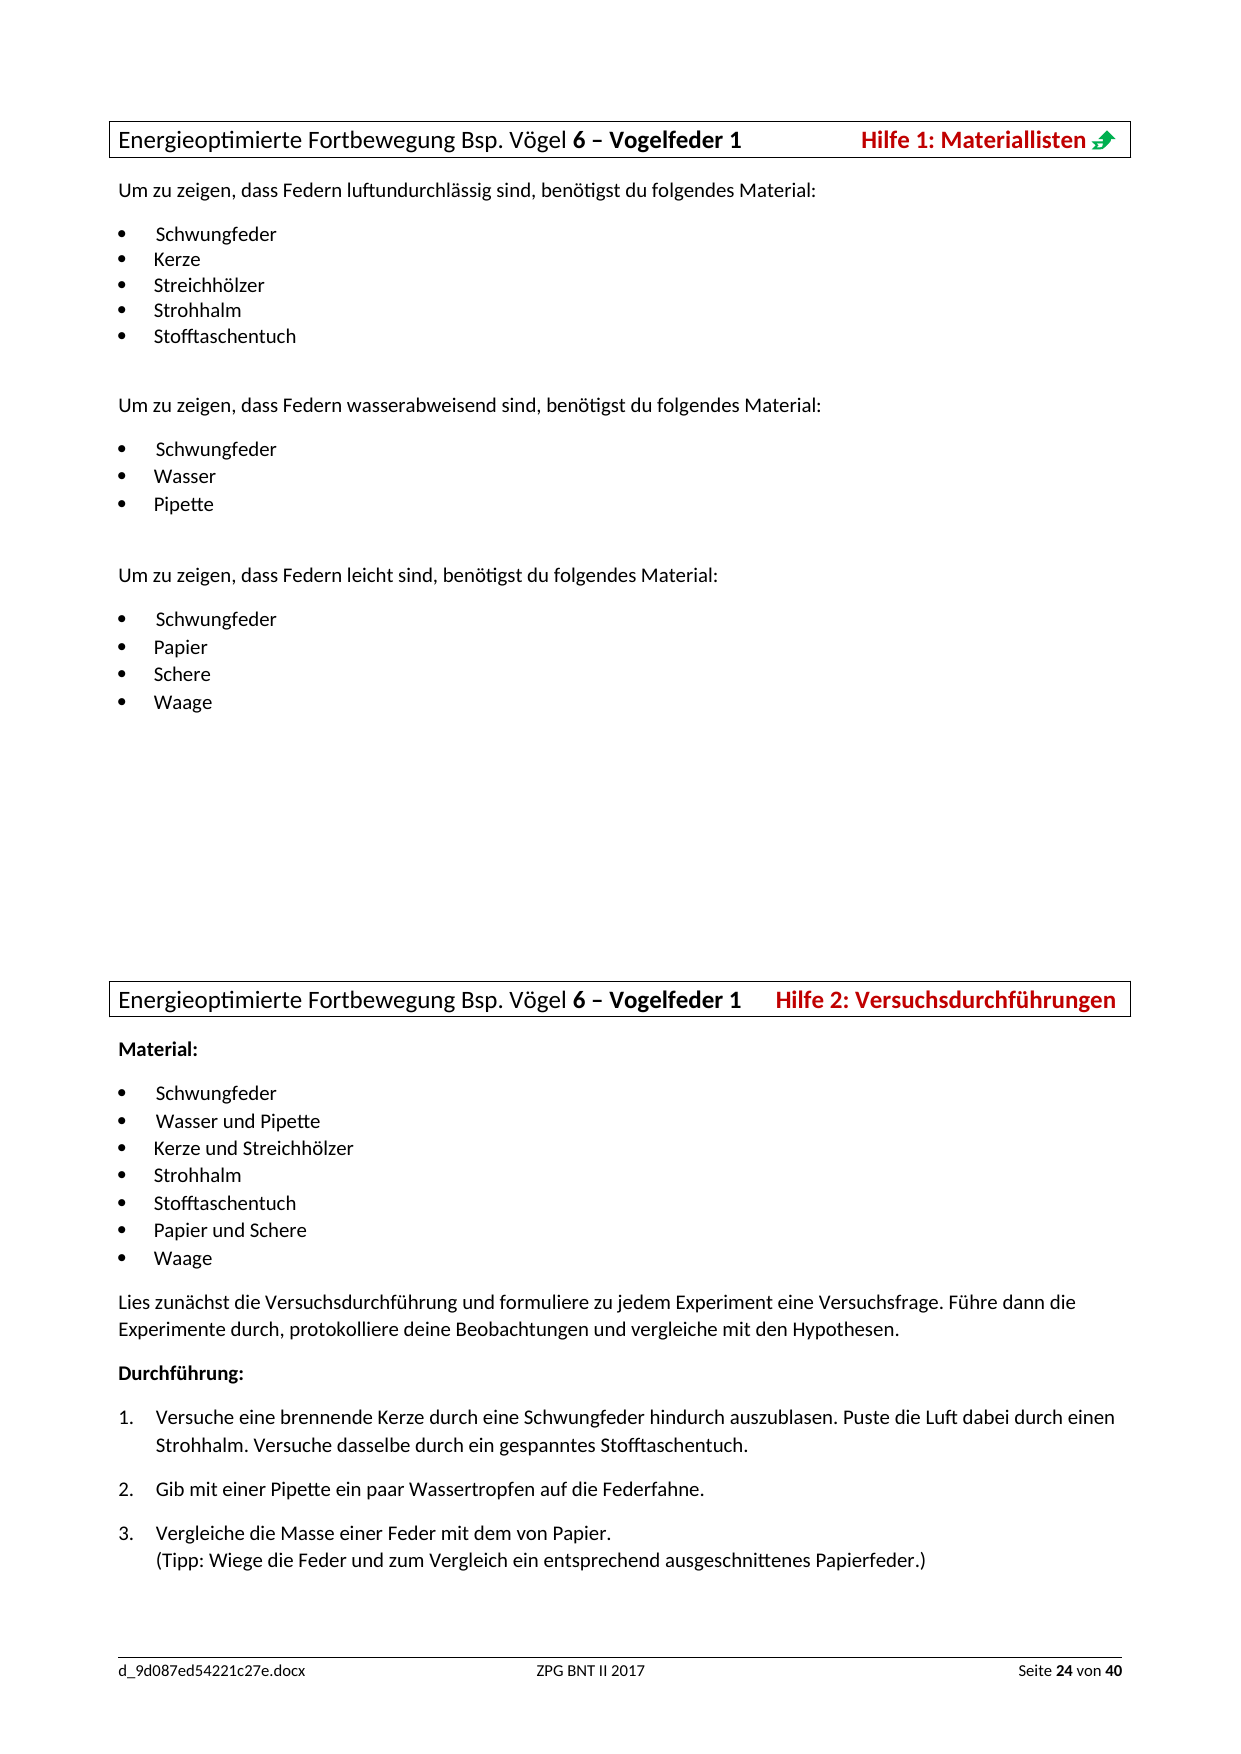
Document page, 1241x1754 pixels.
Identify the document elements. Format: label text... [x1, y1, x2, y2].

text Um zu zeigen, dass Federn wasserabweisend sind, benötigst du folgendes Material: [118, 392, 1122, 418]
list Versuche eine brennende Kerze durch eine Schwungfeder hindurch auszublasen. Puste die Luft dabei durch einen Strohhalm. Versuche dasselbe durch ein gespanntes Stofftaschentuch. [118, 1404, 1122, 1457]
list Strohhalm [118, 1163, 1122, 1188]
list Waage [118, 689, 1122, 714]
list Wasser [118, 464, 1122, 489]
list Pipette [118, 491, 1122, 517]
list Schwungfeder [118, 607, 1122, 632]
list Papier und Schere [118, 1217, 1122, 1243]
list Strohhalm [118, 297, 1122, 323]
text Um zu zeigen, dass Federn luftundurchlässig sind, benötigst du folgendes Material: [118, 177, 1122, 202]
list Papier [118, 634, 1122, 659]
text Durchführung: [118, 1360, 1122, 1386]
list Kerze [118, 247, 1122, 272]
list Waage [118, 1245, 1122, 1270]
text Energieoptimierte Fortbewegung Bsp. Vögel 6 – Vogelfeder 1 Hilfe 2: Versuchsdurchführungen [110, 982, 1130, 1016]
text Material: [118, 1036, 1122, 1062]
text Um zu zeigen, dass Federn leicht sind, benötigst du folgendes Material: [118, 563, 1122, 588]
list Schwungfeder [118, 221, 1122, 247]
list Vergleiche die Masse einer Feder mit dem von Papier. (Tipp: Wiege die Feder und zum Vergleich ein entsprechend ausgeschnittenes Papierfeder.) [118, 1520, 1122, 1573]
list Wasser und Pipette [118, 1108, 1122, 1133]
list Streichhölzer [118, 272, 1122, 297]
text Energieoptimierte Fortbewegung Bsp. Vögel 6 – Vogelfeder 1 Hilfe 1: Materiallisten [110, 122, 1130, 157]
list Stofftaschentuch [118, 1190, 1122, 1216]
list Schere [118, 661, 1122, 687]
list Gib mit einer Pipette ein paar Wassertropfen auf die Federfahne. [118, 1476, 1122, 1501]
list Schwungfeder [118, 1081, 1122, 1106]
list Stofftaschentuch [118, 323, 1122, 348]
text Lies zunächst die Versuchsdurchführung und formuliere zu jedem Experiment eine Versuchsfrage. Führe dann die Experimente durch, protokolliere deine Beobachtungen und vergleiche mit den Hypothesen. [118, 1289, 1122, 1342]
list Schwungfeder [118, 436, 1122, 462]
list Kerze und Streichhölzer [118, 1135, 1122, 1161]
